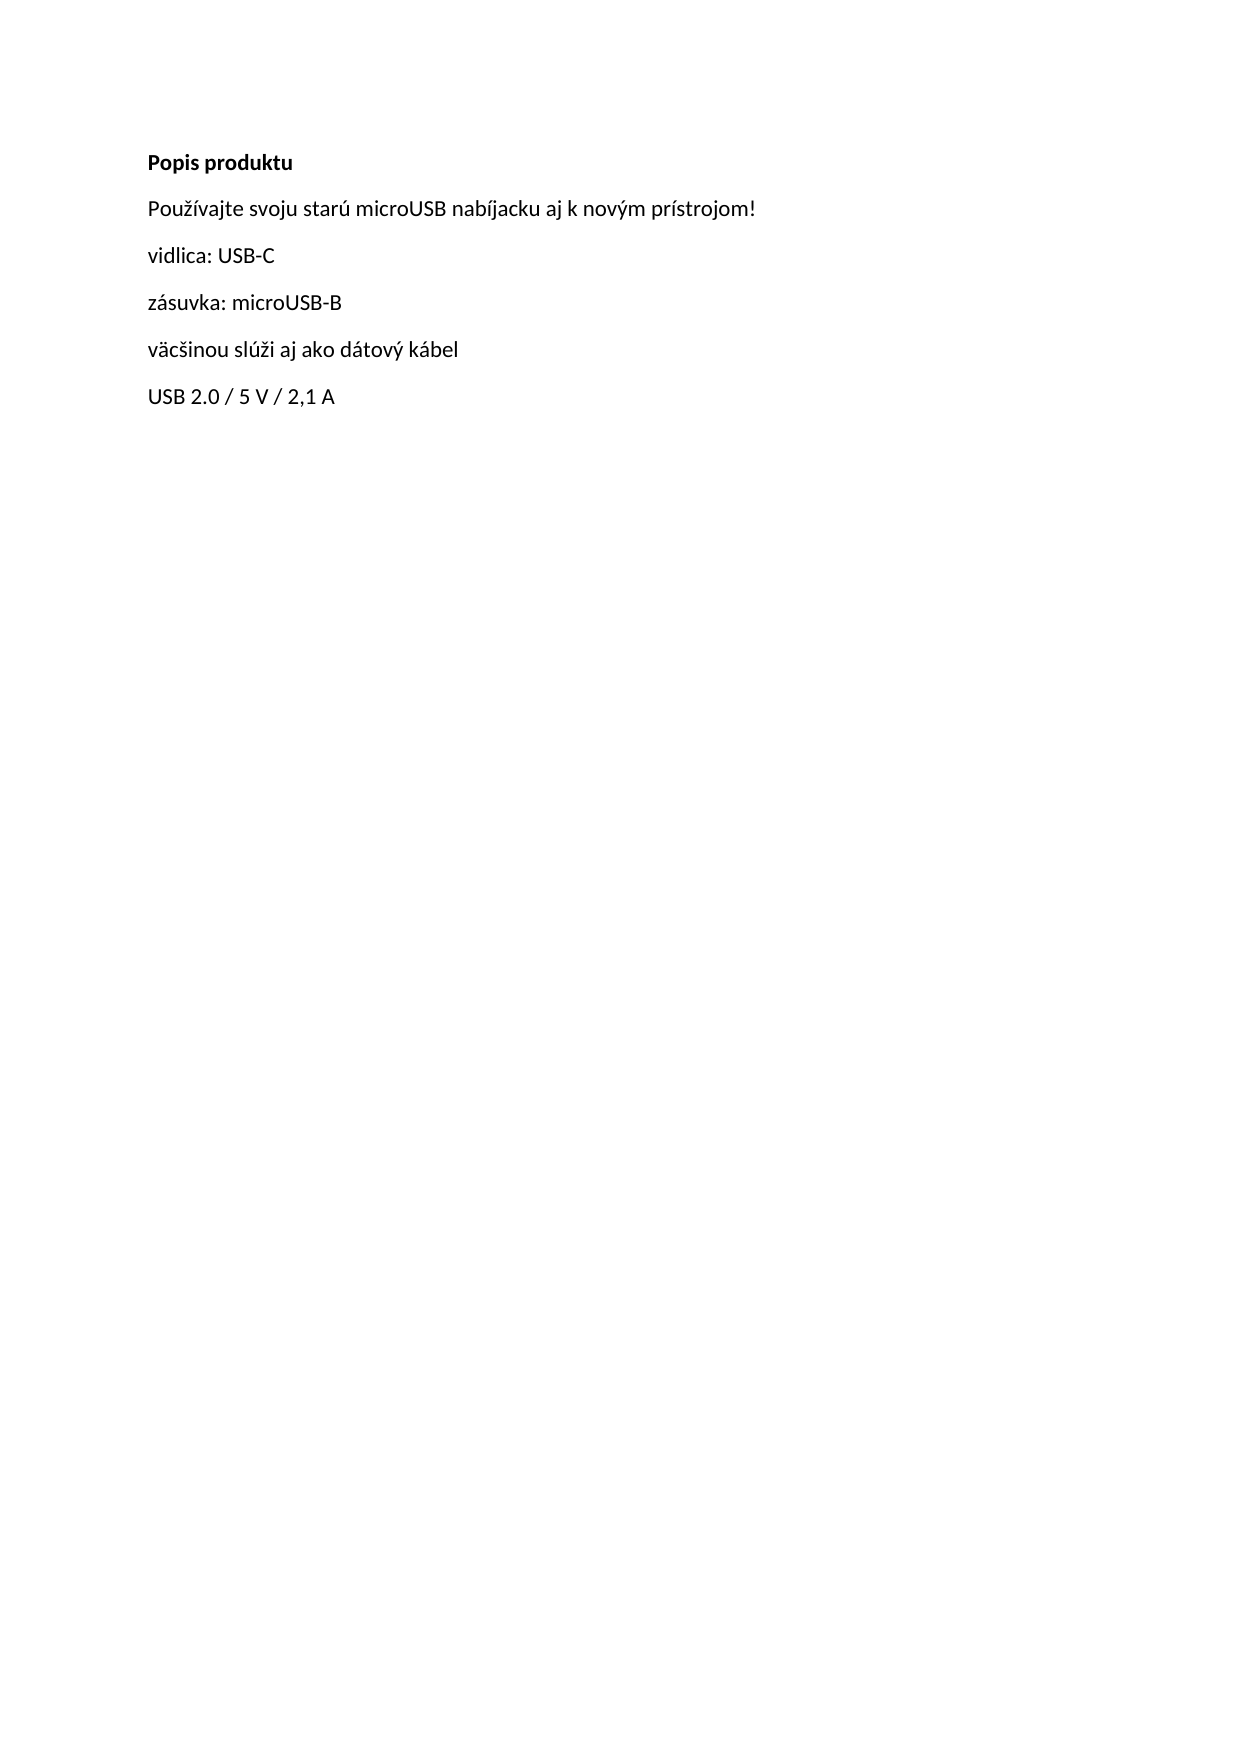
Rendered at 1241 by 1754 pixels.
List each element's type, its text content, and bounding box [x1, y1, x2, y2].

text zásuvka: microUSB-B [148, 288, 1093, 316]
text Používajte svoju starú microUSB nabíjacku aj k novým prístrojom! [148, 194, 1093, 222]
text vidlica: USB-C [148, 241, 1093, 269]
text USB 2.0 / 5 V / 2,1 A [148, 382, 1093, 410]
text väcšinou slúži aj ako dátový kábel [148, 335, 1093, 363]
text Popis produktu [148, 148, 1093, 176]
